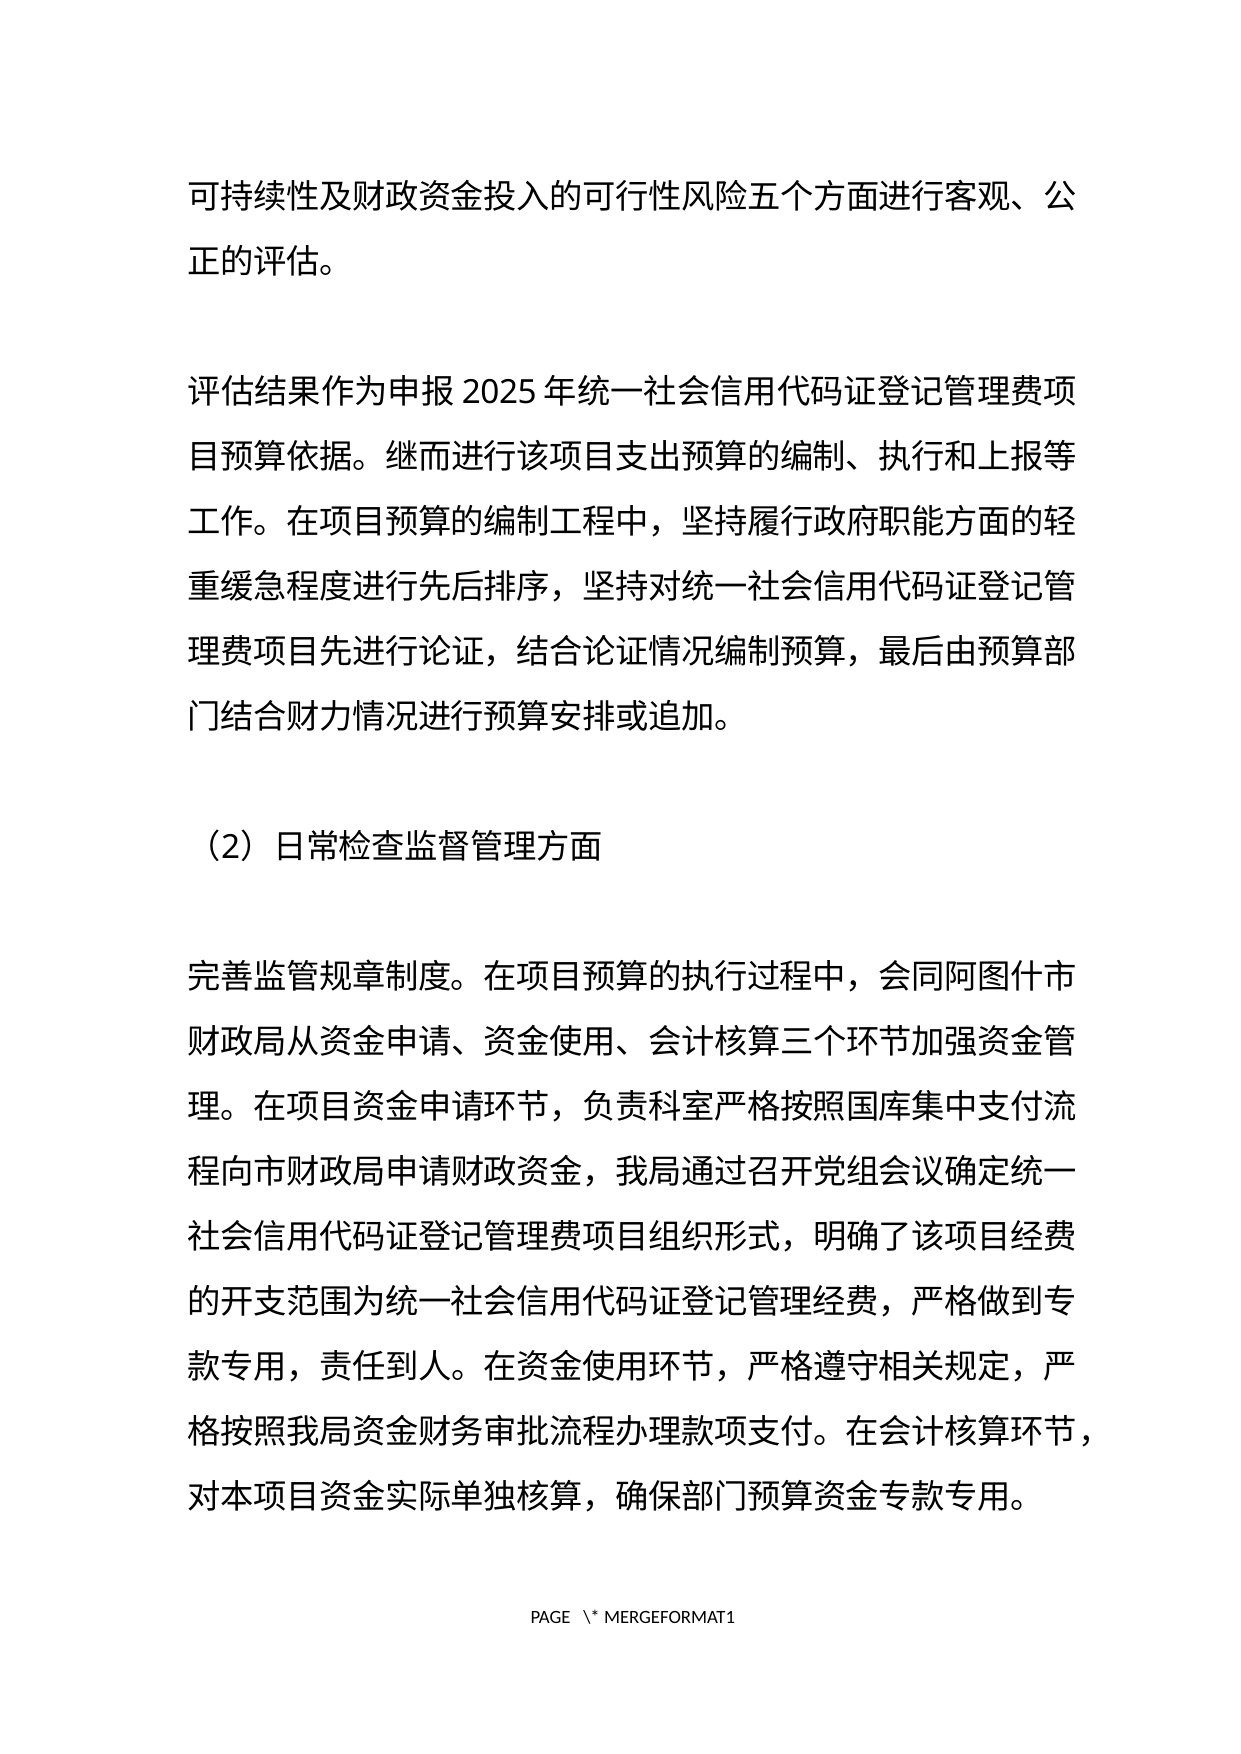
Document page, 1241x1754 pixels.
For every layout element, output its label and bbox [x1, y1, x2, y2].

text [187, 162, 1078, 1527]
